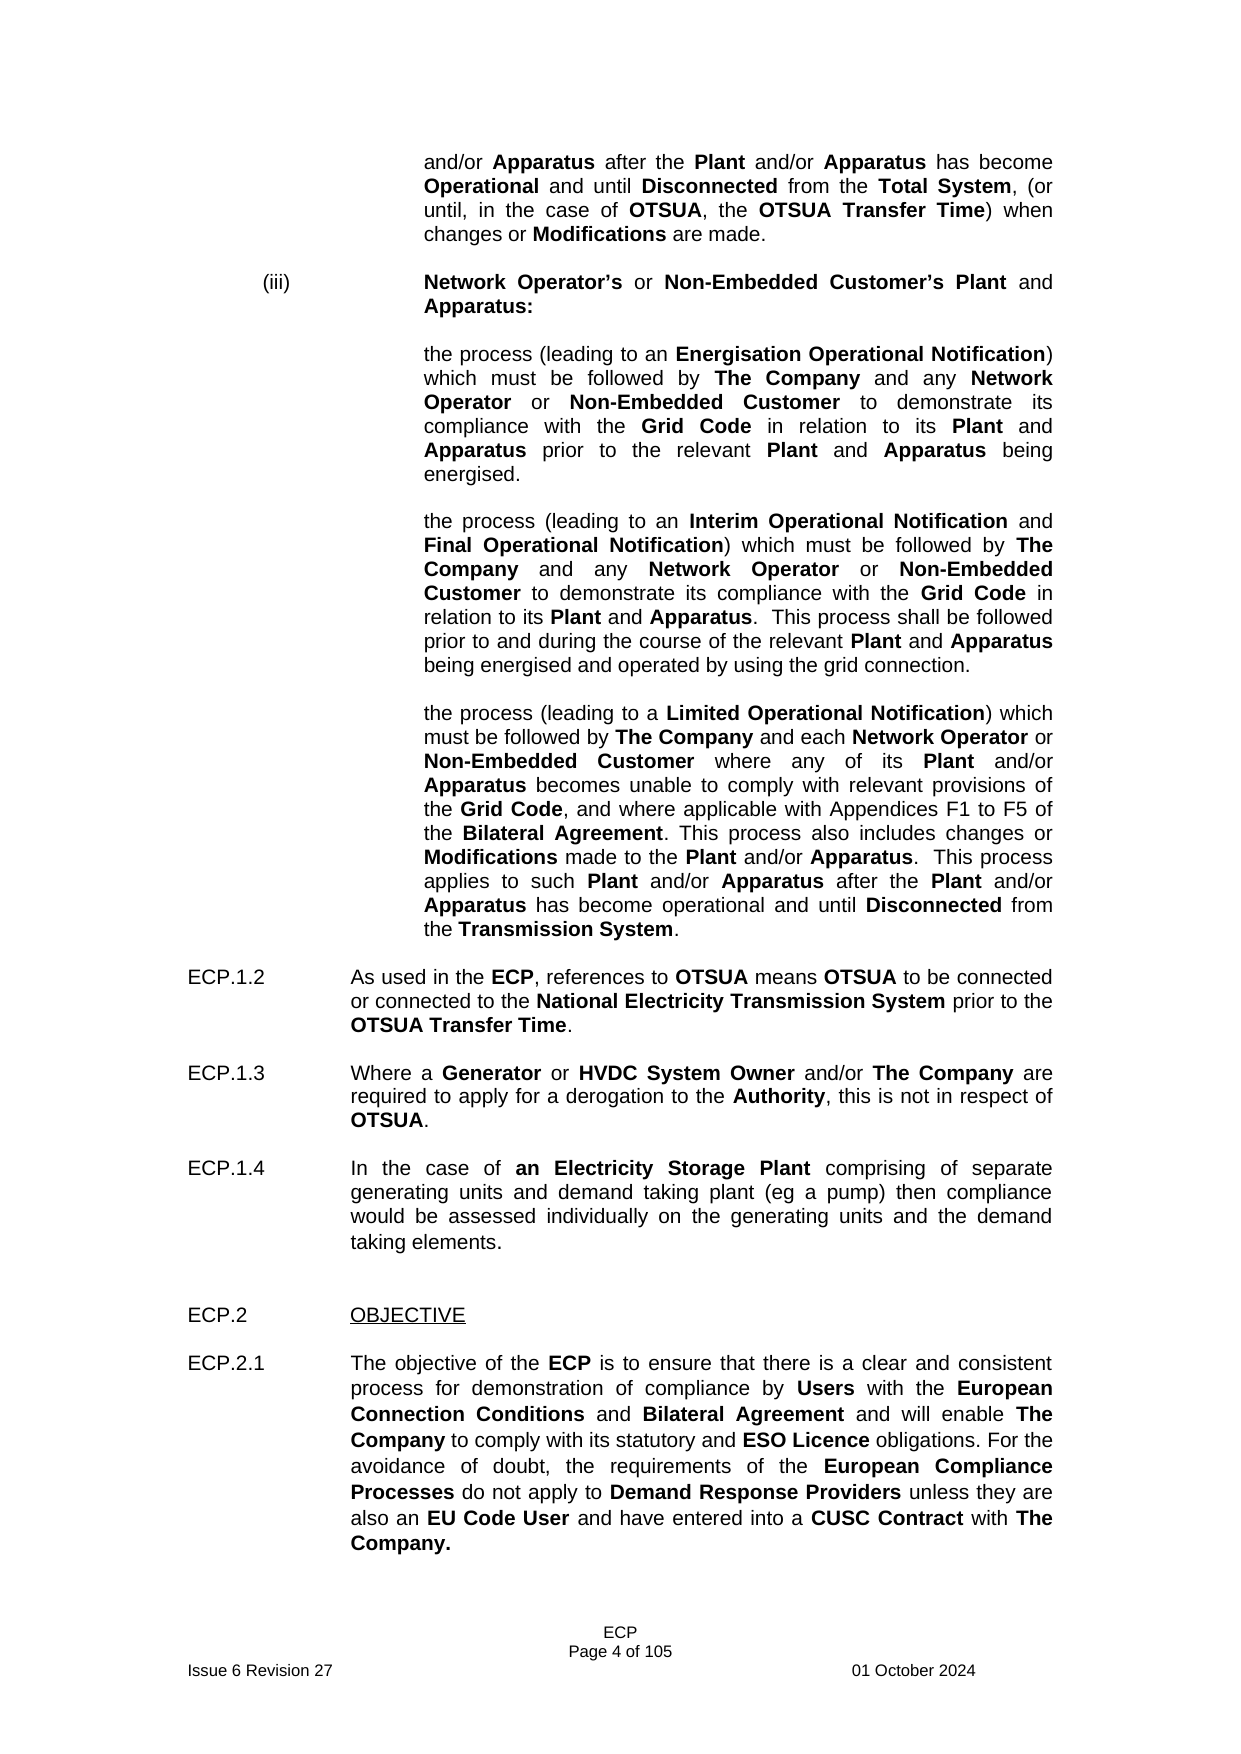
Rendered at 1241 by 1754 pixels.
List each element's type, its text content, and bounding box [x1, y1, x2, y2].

text the process (leading to an Energisation Operational Notification) which must be followed by The Company and any Network Operator or Non-Embedded Customer to demonstrate its compliance with the Grid Code in relation to its Plant and Apparatus prior to the relevant Plant and Apparatus being energised. [423, 342, 1053, 485]
text ECP.2.1 The objective of the ECP is to ensure that there is a clear and consistent process for demonstration of compliance by Users with the European Connection Conditions and Bilateral Agreement and will enable The Company to comply with its statutory and ESO Licence obligations. For the avoidance of doubt, the requirements of the European Compliance Processes do not apply to Demand Response Providers unless they are also an EU Code User and have entered into a CUSC Contract with The Company. [187, 1350, 1053, 1555]
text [423, 150, 1053, 246]
text ECP.1.3 Where a Generator or HVDC System Owner and/or The Company are required to apply for a derogation to the Authority, this is not in respect of OTSUA. [187, 1060, 1053, 1132]
text ECP.1.4 In the case of an Electricity Storage Plant comprising of separate generating units and demand taking plant (eg a pump) then compliance would be assessed individually on the generating units and the demand taking elements. [187, 1156, 1053, 1254]
text (iii) Network Operator’s or Non-Embedded Customer’s Plant and Apparatus: [262, 270, 1053, 318]
text ECP.1.2 As used in the ECP, references to OTSUA means OTSUA to be connected or connected to the National Electricity Transmission System prior to the OTSUA Transfer Time. [187, 964, 1053, 1036]
text the process (leading to an Interim Operational Notification and Final Operational Notification) which must be followed by The Company and any Network Operator or Non-Embedded Customer to demonstrate its compliance with the Grid Code in relation to its Plant and Apparatus. This process shall be followed prior to and during the course of the relevant Plant and Apparatus being energised and operated by using the grid connection. [423, 509, 1053, 677]
text the process (leading to a Limited Operational Notification) which must be followed by The Company and each Network Operator or Non-Embedded Customer where any of its Plant and/or Apparatus becomes unable to comply with relevant provisions of the Grid Code, and where applicable with Appendices F1 to F5 of the Bilateral Agreement. This process also includes changes or Modifications made to the Plant and/or Apparatus. This process applies to such Plant and/or Apparatus after the Plant and/or Apparatus has become operational and until Disconnected from the Transmission System. [423, 701, 1053, 941]
subtitle ECP.2 OBJECTIVE [187, 1302, 1053, 1326]
